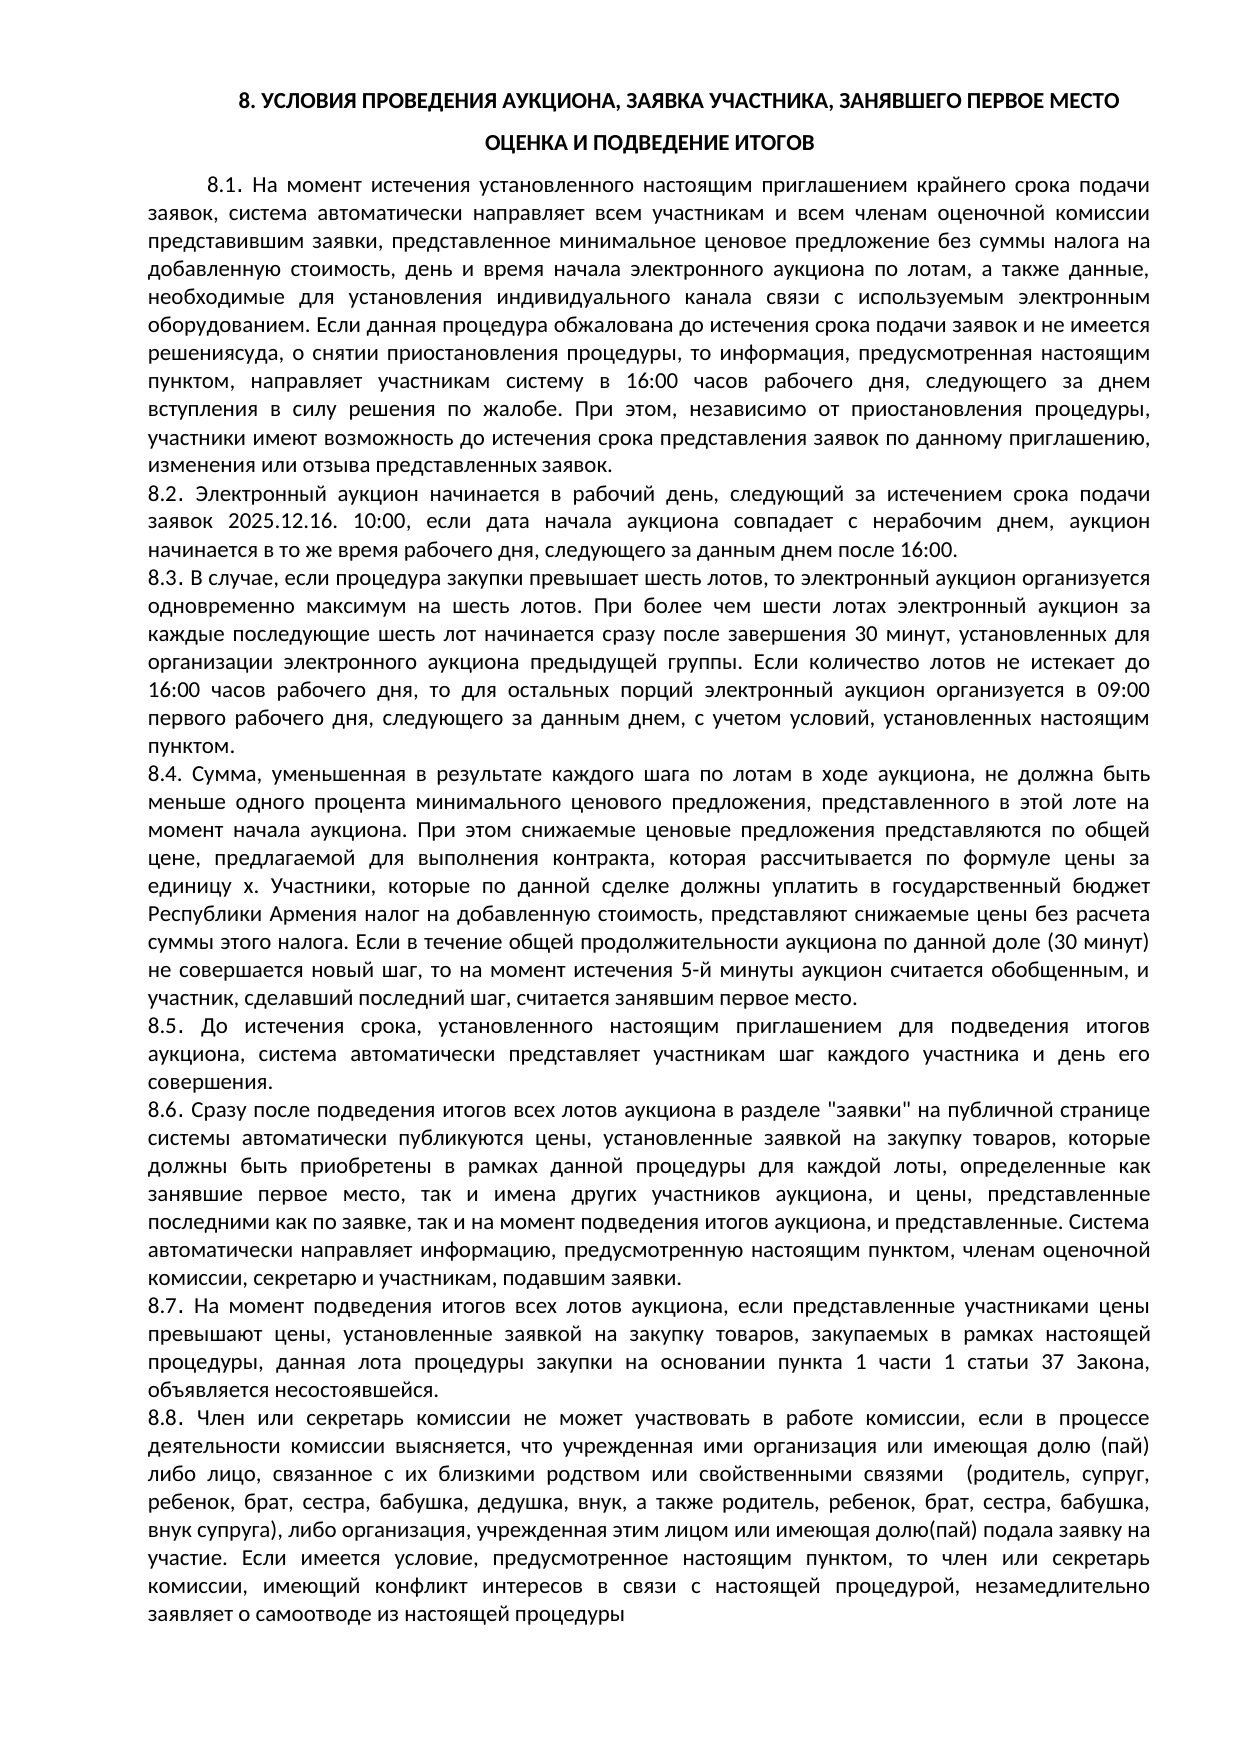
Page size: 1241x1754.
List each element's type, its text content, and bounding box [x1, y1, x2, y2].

text 8.6․ Сразу после подведения итогов всех лотов аукциона в разделе "заявки" на публичной странице системы автоматически публикуются цены, установленные заявкой на закупку товаров, которые должны быть приобретены в рамках данной процедуры для каждой лоты, определенные как занявшие первое место, так и имена других участников аукциона, и цены, представленные последними как по заявке, так и на момент подведения итогов аукциона, и представленные. Система автоматически направляет информацию, предусмотренную настоящим пунктом, членам оценочной комиссии, секретарю и участникам, подавшим заявки. [148, 1095, 1152, 1291]
text 8. УСЛОВИЯ ПРОВЕДЕНИЯ АУКЦИОНА, ЗАЯВКА УЧАСТНИКА, ЗАНЯВШЕГО ПЕРВОЕ МЕСТО ОЦЕНКА И ПОДВЕДЕНИЕ ИТОГОВ [148, 86, 1152, 156]
text 8.5․ До истечения срока, установленного настоящим приглашением для подведения итогов аукциона, система автоматически представляет участникам шаг каждого участника и день его совершения. [148, 1011, 1152, 1095]
text 8.2․ Электронный аукцион начинается в рабочий день, следующий за истечением срока подачи заявок 2025.12.16. 10:00 , если дата начала аукциона совпадает с нерабочим днем, аукцион начинается в то же время рабочего дня, следующего за данным днем после 16:00. [148, 479, 1152, 563]
text 8.4. Сумма, уменьшенная в результате каждого шага по лотам в ходе аукциона, не должна быть меньше одного процента минимального ценового предложения, представленного в этой лоте на момент начала аукциона. При этом снижаемые ценовые предложения представляются по общей цене, предлагаемой для выполнения контракта, которая рассчитывается по формуле цены за единицу x. Участники, которые по данной сделке должны уплатить в государственный бюджет Республики Армения налог на добавленную стоимость, представляют снижаемые цены без расчета суммы этого налога. Если в течение общей продолжительности аукциона по данной доле (30 минут) не совершается новый шаг, то на момент истечения 5-й минуты аукцион считается обобщенным, и участник, сделавший последний шаг, считается занявшим первое место. [148, 759, 1152, 1011]
text 8.8․ Член или секретарь комиссии не может участвовать в работе комиссии, если в процессе деятельности комиссии выясняется, что учрежденная ими организация или имеющая долю (пай) либо лицо, связанное с их близкими родством или свойственными связями (родитель, супруг, ребенок, брат, сестра, бабушка, дедушка, внук, а также родитель, ребенок, брат, сестра, бабушка, внук супруга), либо организация, учрежденная этим лицом или имеющая долю(пай) подала заявку на участие. Если имеется условие, предусмотренное настоящим пунктом, то член или секретарь комиссии, имеющий конфликт интересов в связи с настоящей процедурой, незамедлительно заявляет о самоотводе из настоящей процедуры [148, 1403, 1152, 1627]
text 8.1․ На момент истечения установленного настоящим приглашением крайнего срока подачи заявок, система автоматически направляет всем участникам и всем членам оценочной комиссии представившим заявки, представленное минимальное ценовое предложение без суммы налога на добавленную стоимость, день и время начала электронного аукциона по лотам, а также данные, необходимые для установления индивидуального канала связи с используемым электронным оборудованием. Если данная процедура обжалована до истечения срока подачи заявок и не имеется решениясуда, о снятии приостановления процедуры, то информация, предусмотренная настоящим пунктом, направляет участникам систему в 16:00 часов рабочего дня, следующего за днем вступления в силу решения по жалобе. При этом, независимо от приостановления процедуры, участники имеют возможность до истечения срока представления заявок по данному приглашению, изменения или отзыва представленных заявок. [148, 170, 1152, 479]
text 8.7․ На момент подведения итогов всех лотов аукциона, если представленные участниками цены превышают цены, установленные заявкой на закупку товаров, закупаемых в рамках настоящей процедуры, данная лота процедуры закупки на основании пункта 1 части 1 статьи 37 Закона, объявляется несостоявшейся. [148, 1291, 1152, 1403]
text 8.3․ В случае, если процедура закупки превышает шесть лотов, то электронный аукцион организуется одновременно максимум на шесть лотов. При более чем шести лотах электронный аукцион за каждые последующие шесть лот начинается сразу после завершения 30 минут, установленных для организации электронного аукциона предыдущей группы. Если количество лотов не истекает до 16:00 часов рабочего дня, то для остальных порций электронный аукцион организуется в 09:00 первого рабочего дня, следующего за данным днем, с учетом условий, установленных настоящим пунктом. [148, 563, 1152, 759]
